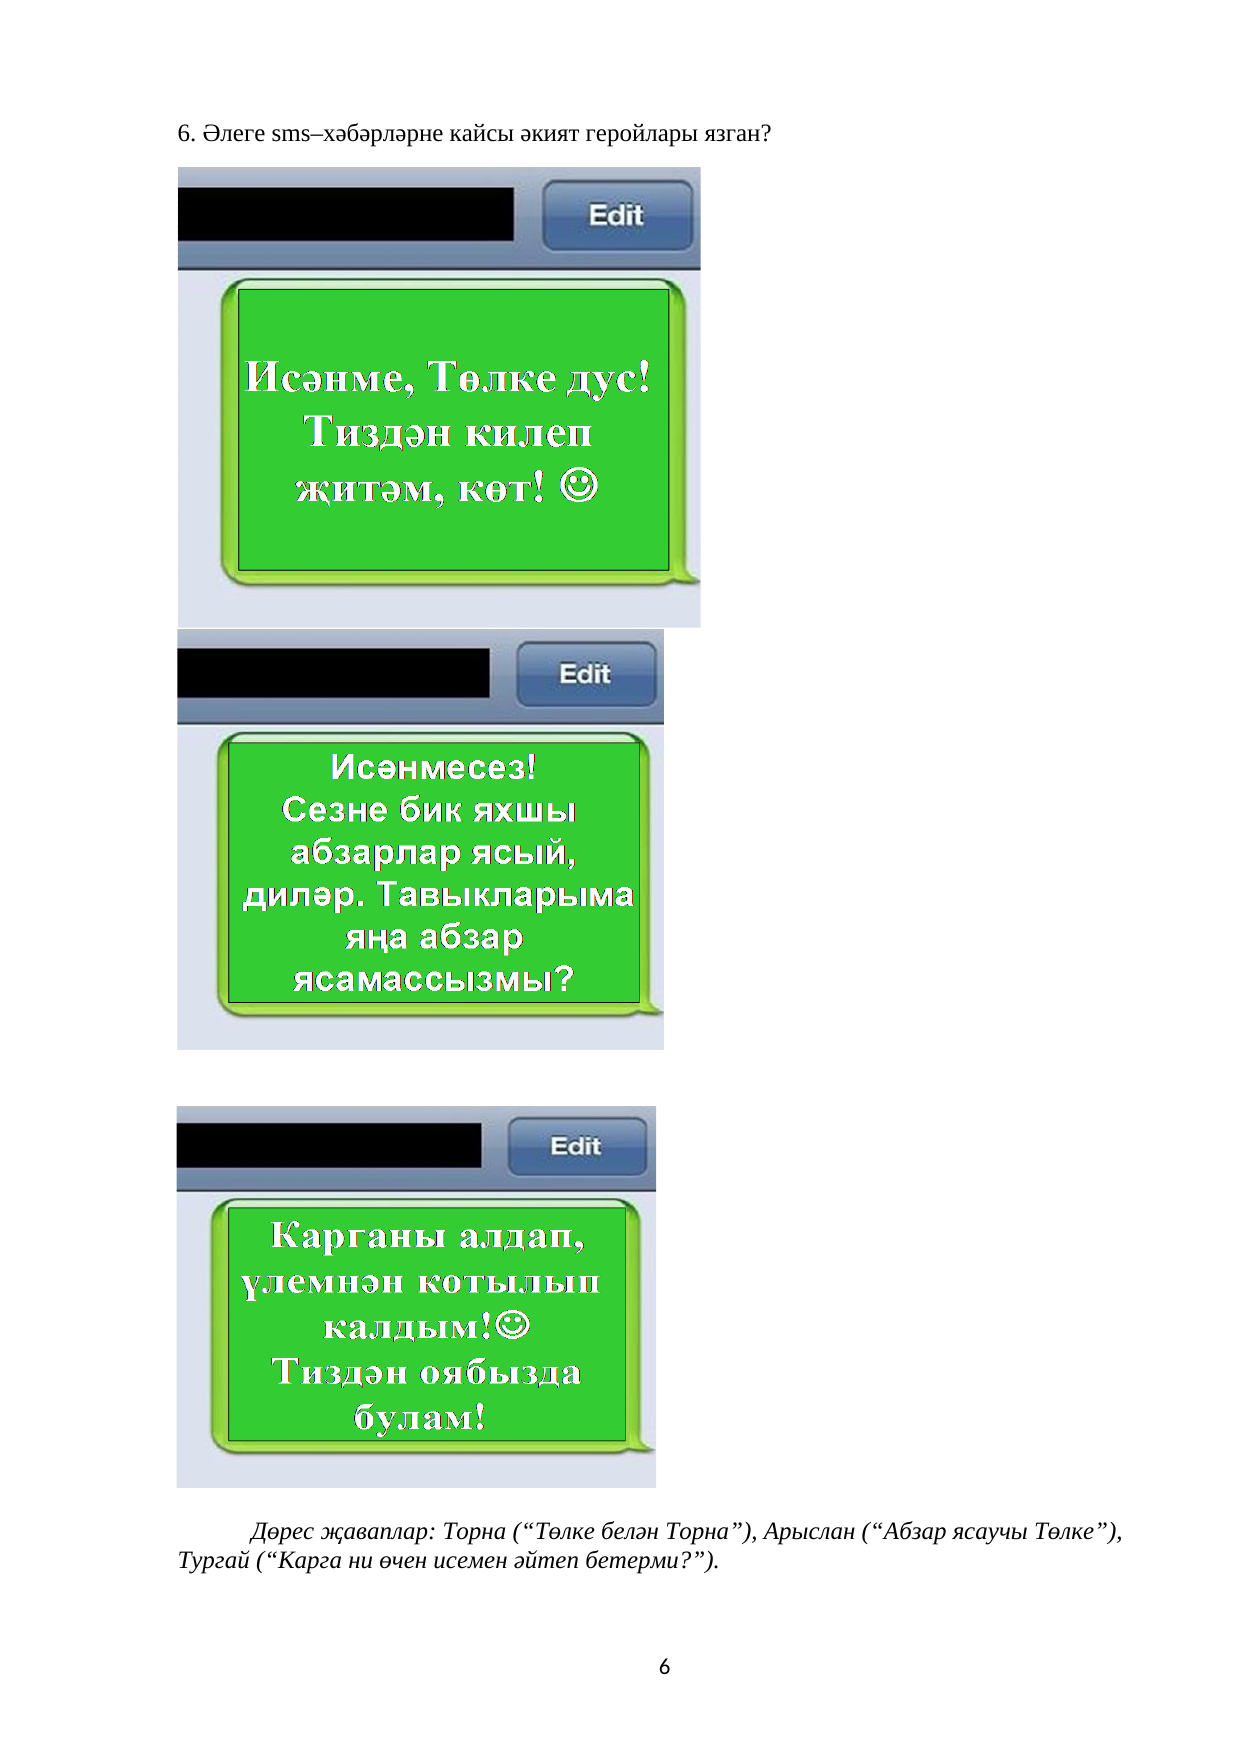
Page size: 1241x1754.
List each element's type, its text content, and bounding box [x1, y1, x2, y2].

picture [176, 1105, 659, 1492]
picture [177, 167, 701, 1050]
text Дөрес җаваплар: Торна (“Төлке белән Торна”), Арыслан (“Абзар ясаучы Төлке”), Тургай (“Карга ни өчен исемен әйтеп бетерми?”). [177, 1516, 1152, 1574]
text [177, 118, 1152, 147]
